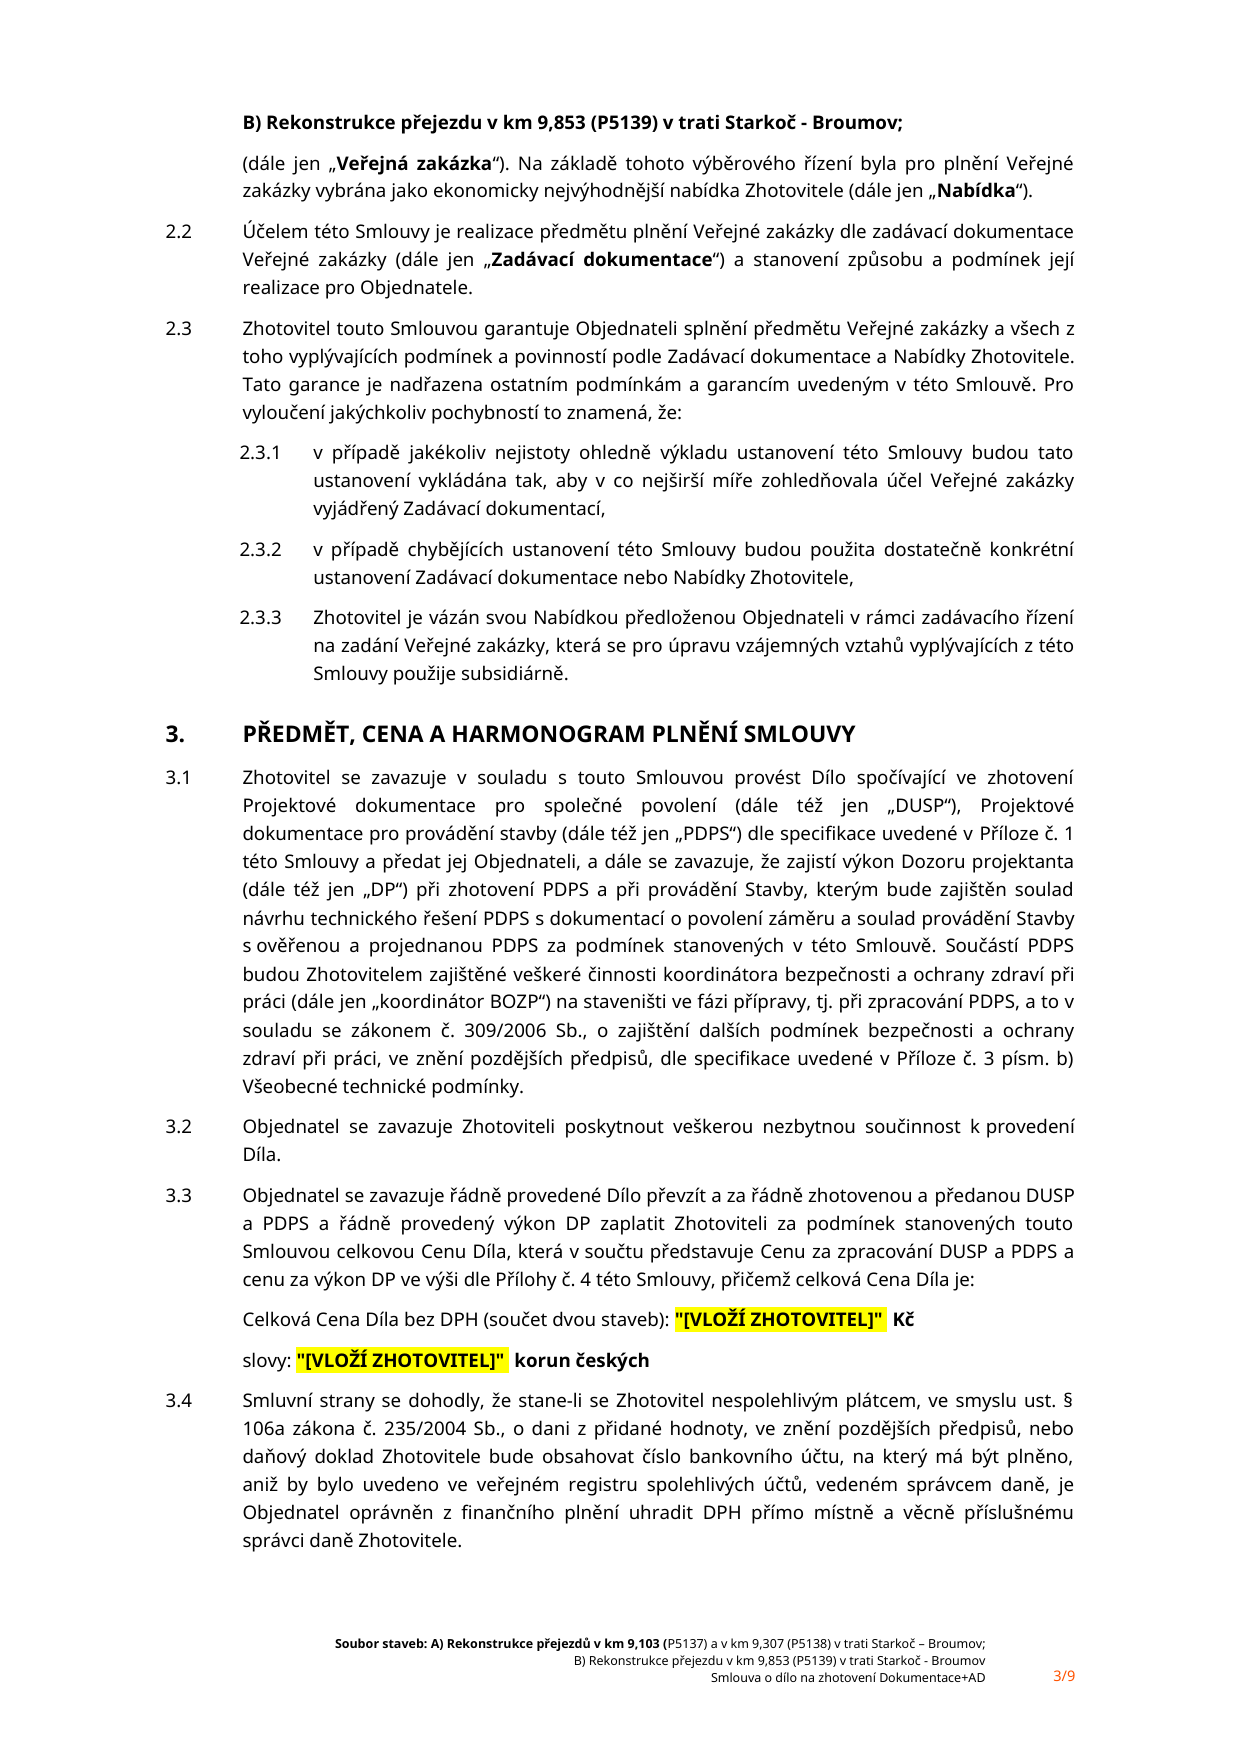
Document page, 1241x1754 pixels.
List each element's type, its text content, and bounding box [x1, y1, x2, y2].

text Celková Cena Díla bez DPH (součet dvou staveb): Kč [242, 1307, 675, 1332]
list B) Rekonstrukce přejezdu v km 9,853 (P5139) v trati Starkoč - Broumov; [242, 109, 1075, 135]
text Zhotovitel touto Smlouvou garantuje Objednateli splnění předmětu Veřejné zakázky a všech z toho vyplývajících podmínek a povinností podle Zadávací dokumentace a Nabídky Zhotovitele. Tato garance je nadřazena ostatním podmínkám a garancím uvedeným v této Smlouvě. Pro vyloučení jakýchkoliv pochybností to znamená, že: [165, 315, 1075, 424]
text slovy: korun českých [242, 1347, 296, 1373]
text slovy: korun českých [509, 1347, 1075, 1373]
text Celková Cena Díla bez DPH (součet dvou staveb): Kč [887, 1307, 1075, 1332]
list v případě jakékoliv nejistoty ohledně výkladu ustanovení této Smlouvy budou tato ustanovení vykládána tak, aby v co nejširší míře zohledňovala účel Veřejné zakázky vyjádřený Zadávací dokumentací, [239, 439, 1075, 521]
text Objednatel se zavazuje řádně provedené Dílo převzít a za řádně zhotovenou a předanou DUSP a PDPS a řádně provedený výkon DP zaplatit Zhotoviteli za podmínek stanovených touto Smlouvou celkovou Cenu Díla, která v součtu představuje Cenu za zpracování DUSP a PDPS a cenu za výkon DP ve výši dle Přílohy č. 4 této Smlouvy, přičemž celková Cena Díla je: [165, 1182, 1075, 1292]
list v případě chybějících ustanovení této Smlouvy budou použita dostatečně konkrétní ustanovení Zadávací dokumentace nebo Nabídky Zhotovitele, [239, 536, 1075, 589]
text Objednatel se zavazuje Zhotoviteli poskytnout veškerou nezbytnou součinnost k provedení Díla. [165, 1113, 1075, 1167]
text Účelem této Smlouvy je realizace předmětu plnění Veřejné zakázky dle zadávací dokumentace Veřejné zakázky (dále jen „Zadávací dokumentace“) a stanovení způsobu a podmínek její realizace pro Objednatele. [165, 218, 1075, 300]
text Smluvní strany se dohodly, že stane-li se Zhotovitel nespolehlivým plátcem, ve smyslu ust. § 106a zákona č. 235/2004 Sb., o dani z přidané hodnoty, ve znění pozdějších předpisů, nebo daňový doklad Zhotovitele bude obsahovat číslo bankovního účtu, na který má být plněno, aniž by bylo uvedeno ve veřejném registru spolehlivých účtů, vedeném správcem daně, je Objednatel oprávněn z finančního plnění uhradit DPH přímo místně a věcně příslušnému správci daně Zhotovitele. [165, 1388, 1075, 1553]
text Zhotovitel se zavazuje v souladu s touto Smlouvou provést Dílo spočívající ve zhotovení Projektové dokumentace pro společné povolení (dále též jen „DUSP“), Projektové dokumentace pro provádění stavby (dále též jen „PDPS“) dle specifikace uvedené v Příloze č. 1 této Smlouvy a předat jej Objednateli, a dále se zavazuje, že zajistí výkon Dozoru projektanta (dále též jen „DP“) při zhotovení PDPS a při provádění Stavby, kterým bude zajištěn soulad návrhu technického řešení PDPS s dokumentací o povolení záměru a soulad provádění Stavby s ověřenou a projednanou PDPS za podmínek stanovených v této Smlouvě. Součástí PDPS budou Zhotovitelem zajištěné veškeré činnosti koordinátora bezpečnosti a ochrany zdraví při práci (dále jen „koordinátor BOZP“) na staveništi ve fázi přípravy, tj. při zpracování PDPS, a to v souladu se zákonem č. 309/2006 Sb., o zajištění dalších podmínek bezpečnosti a ochrany zdraví při práci, ve znění pozdějších předpisů, dle specifikace uvedené v Příloze č. 3 písm. b) Všeobecné technické podmínky. [165, 765, 1075, 1098]
text PŘEDMĚT, CENA A HARMONOGRAM PLNĚNÍ SMLOUVY [165, 718, 1075, 749]
list (dále jen „Veřejná zakázka“). Na základě tohoto výběrového řízení byla pro plnění Veřejné zakázky vybrána jako ekonomicky nejvýhodnější nabídka Zhotovitele (dále jen „Nabídka“). [242, 150, 1075, 203]
list Zhotovitel je vázán svou Nabídkou předloženou Objednateli v rámci zadávacího řízení na zadání Veřejné zakázky, která se pro úpravu vzájemných vztahů vyplývajících z této Smlouvy použije subsidiárně. [239, 604, 1075, 686]
